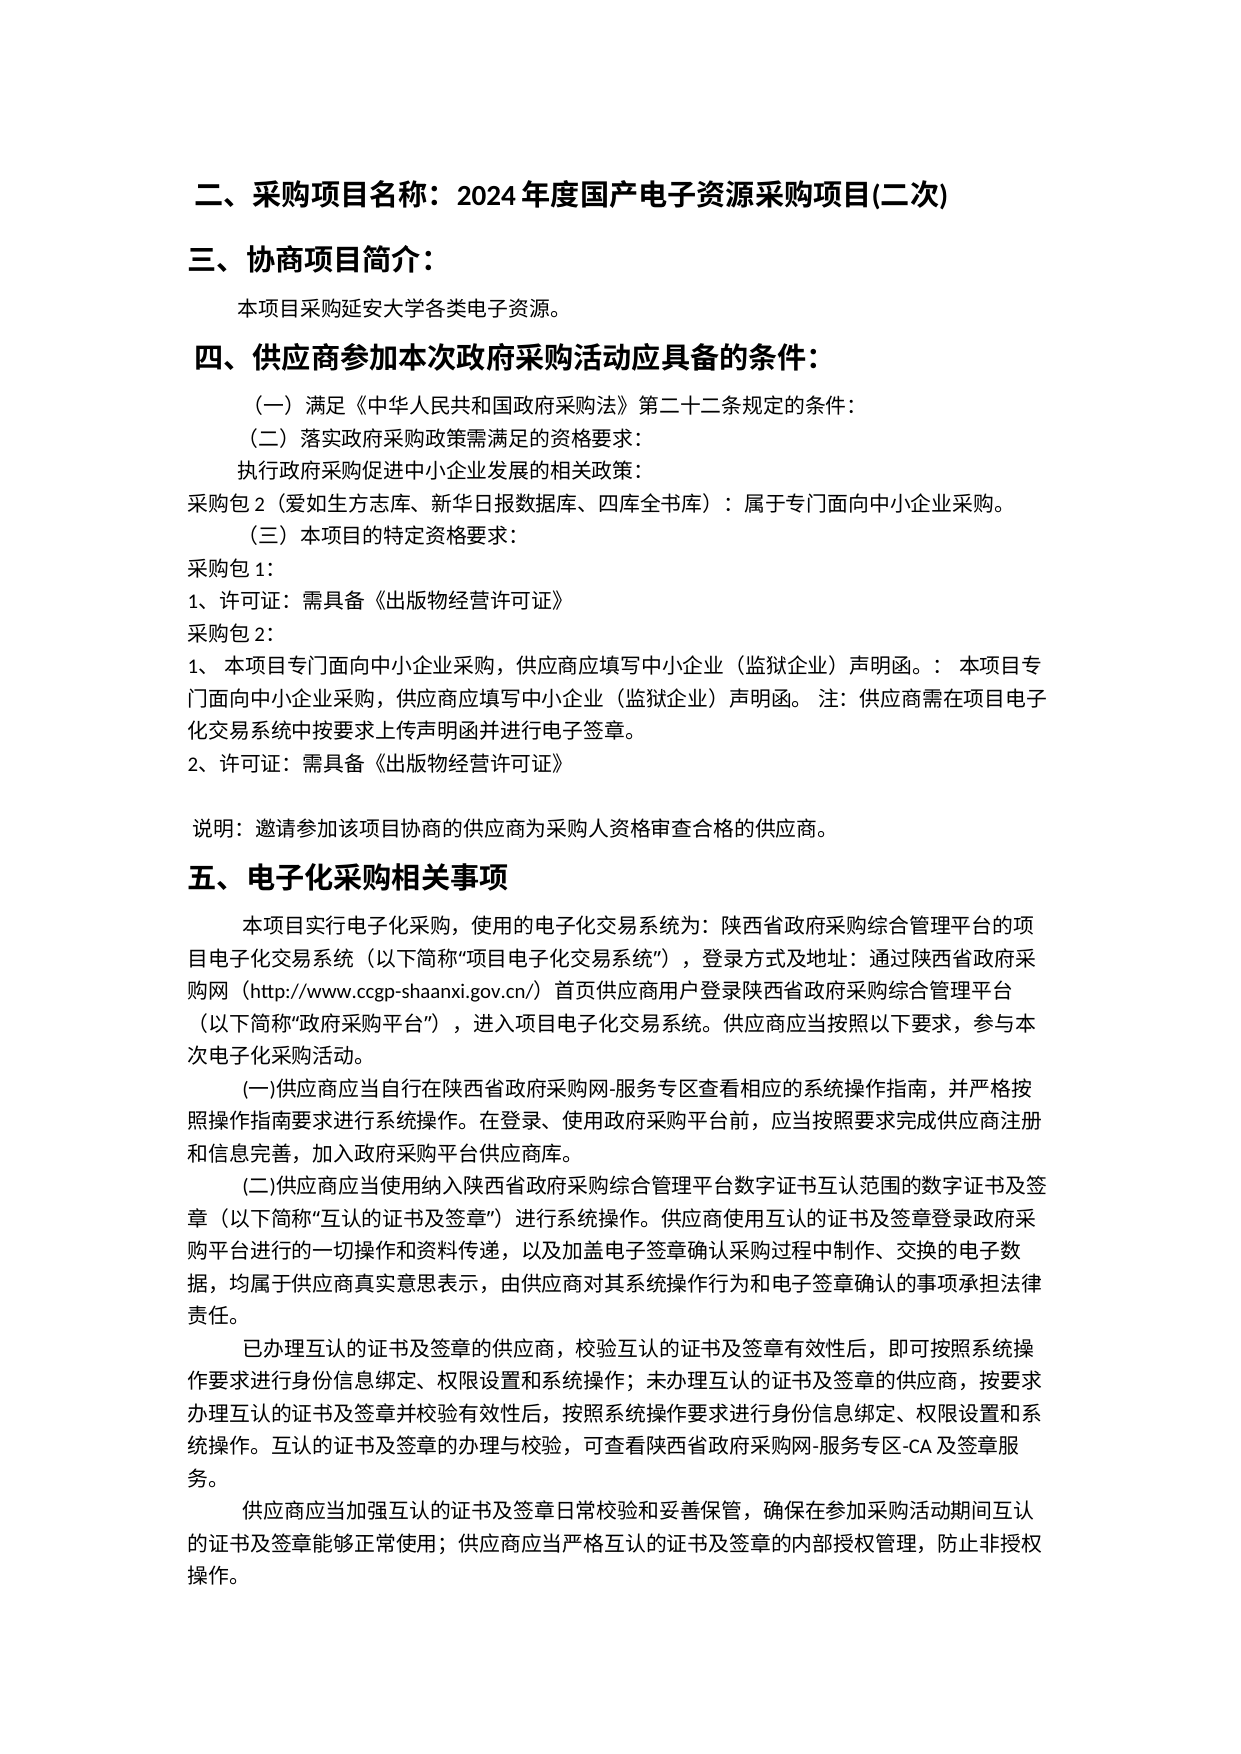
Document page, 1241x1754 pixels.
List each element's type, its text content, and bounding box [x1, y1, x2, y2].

text 已办理互认的证书及签章的供应商，校验互认的证书及签章有效性后，即可按照系统操作要求进行身份信息绑定、权限设置和系统操作；未办理互认的证书及签章的供应商，按要求办理互认的证书及签章并校验有效性后，按照系统操作要求进行身份信息绑定、权限设置和系统操作。互认的证书及签章的办理与校验，可查看陕西省政府采购网-服务专区-CA及签章服务。 [187, 1332, 1053, 1494]
text 五、电子化采购相关事项 [187, 844, 1053, 909]
text 采购包2： [187, 617, 1053, 649]
text 本项目采购延安大学各类电子资源。 [187, 292, 1053, 324]
text (二)供应商应当使用纳入陕西省政府采购综合管理平台数字证书互认范围的数字证书及签章（以下简称“互认的证书及签章”）进行系统操作。供应商使用互认的证书及签章登录政府采购平台进行的一切操作和资料传递，以及加盖电子签章确认采购过程中制作、交换的电子数据，均属于供应商真实意思表示，由供应商对其系统操作行为和电子签章确认的事项承担法律责任。 [187, 1169, 1053, 1332]
text (一)供应商应当自行在陕西省政府采购网-服务专区查看相应的系统操作指南，并严格按照操作指南要求进行系统操作。在登录、使用政府采购平台前，应当按照要求完成供应商注册和信息完善，加入政府采购平台供应商库。 [187, 1072, 1053, 1169]
text 三、协商项目简介： [187, 227, 1053, 292]
text 说明：邀请参加该项目协商的供应商为采购人资格审查合格的供应商。 [187, 779, 1053, 844]
text （一）满足《中华人民共和国政府采购法》第二十二条规定的条件： [187, 389, 1053, 422]
text 供应商应当加强互认的证书及签章日常校验和妥善保管，确保在参加采购活动期间互认的证书及签章能够正常使用；供应商应当严格互认的证书及签章的内部授权管理，防止非授权操作。 [187, 1494, 1053, 1592]
text 1、 本项目专门面向中小企业采购，供应商应填写中小企业（监狱企业）声明函。： 本项目专门面向中小企业采购，供应商应填写中小企业（监狱企业）声明函。 注：供应商需在项目电子化交易系统中按要求上传声明函并进行电子签章。 [187, 649, 1053, 747]
text 二、采购项目名称：2024年度国产电子资源采购项目(二次) [187, 162, 1053, 227]
text （二）落实政府采购政策需满足的资格要求： [187, 422, 1053, 454]
text 1、许可证：需具备《出版物经营许可证》 [187, 584, 1053, 617]
text 采购包1： [187, 552, 1053, 584]
text 2、许可证：需具备《出版物经营许可证》 [187, 747, 1053, 779]
text 四、供应商参加本次政府采购活动应具备的条件： [187, 324, 1053, 389]
text 本项目实行电子化采购，使用的电子化交易系统为：陕西省政府采购综合管理平台的项目电子化交易系统（以下简称“项目电子化交易系统”），登录方式及地址：通过陕西省政府采购网（http://www.ccgp-shaanxi.gov.cn/）首页供应商用户登录陕西省政府采购综合管理平台（以下简称“政府采购平台”），进入项目电子化交易系统。供应商应当按照以下要求，参与本次电子化采购活动。 [187, 909, 1053, 1072]
text （三）本项目的特定资格要求： [187, 519, 1053, 552]
text 执行政府采购促进中小企业发展的相关政策： [187, 454, 1053, 487]
text 采购包2（爱如生方志库、新华日报数据库、四库全书库）：属于专门面向中小企业采购。 [187, 487, 1053, 519]
